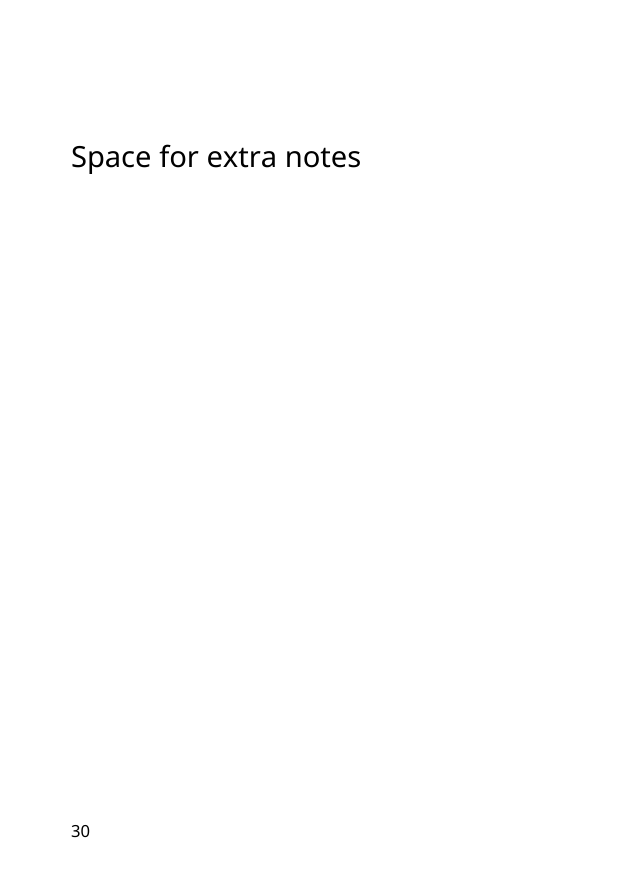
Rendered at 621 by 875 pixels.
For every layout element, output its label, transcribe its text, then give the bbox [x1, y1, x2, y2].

text Space for extra notes [71, 136, 573, 176]
